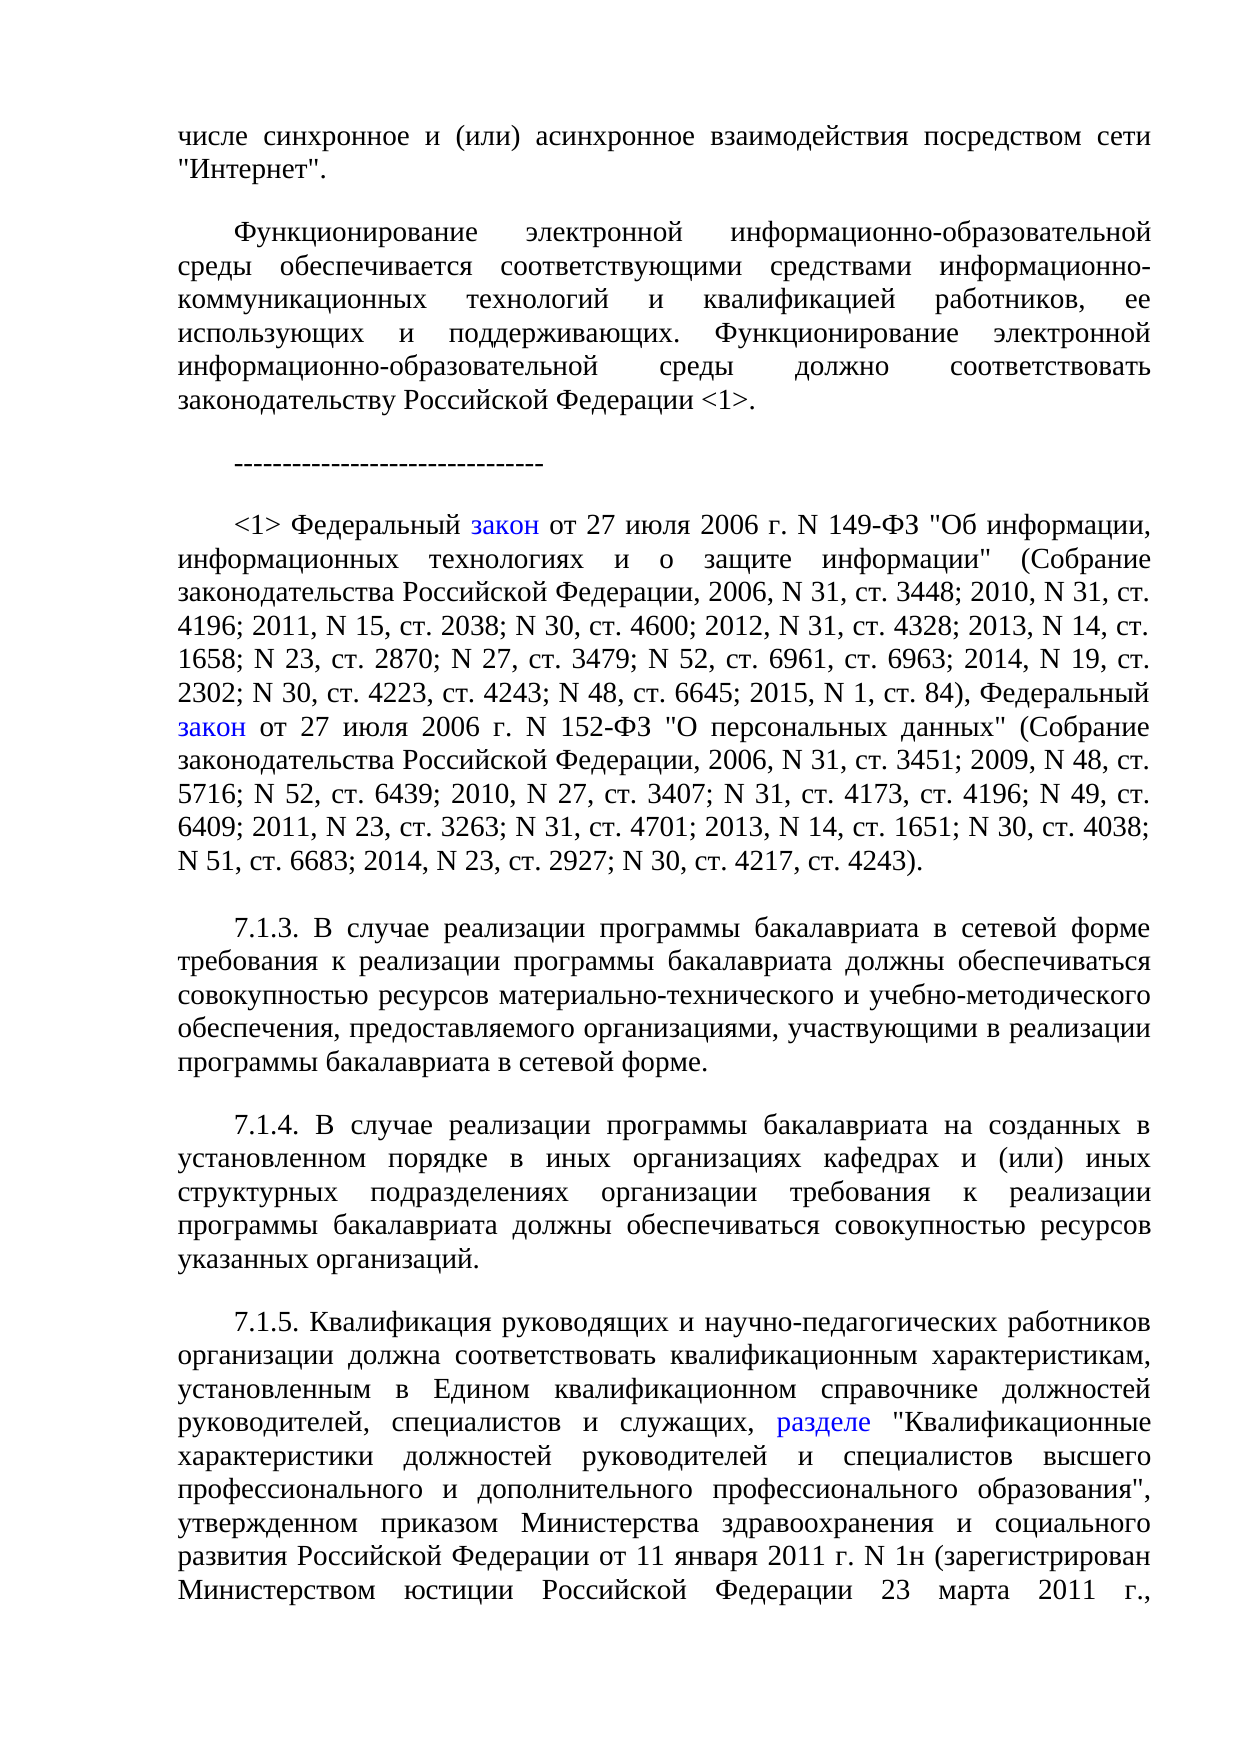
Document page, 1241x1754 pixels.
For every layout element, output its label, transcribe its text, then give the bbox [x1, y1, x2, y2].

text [177, 118, 1152, 185]
text Функционирование электронной информационно-образовательной среды обеспечивается соответствующими средствами информационно-коммуникационных технологий и квалификацией работников, ее использующих и поддерживающих. Функционирование электронной информационно-образовательной среды должно соответствовать законодательству Российской Федерации <1>. [177, 214, 1152, 416]
text 7.1.3. В случае реализации программы бакалавриата в сетевой форме требования к реализации программы бакалавриата должны обеспечиваться совокупностью ресурсов материально-технического и учебно-методического обеспечения, предоставляемого организациями, участвующими в реализации программы бакалавриата в сетевой форме. [177, 910, 1152, 1078]
text 7.1.4. В случае реализации программы бакалавриата на созданных в установленном порядке в иных организациях кафедрах и (или) иных структурных подразделениях организации требования к реализации программы бакалавриата должны обеспечиваться совокупностью ресурсов указанных организаций. [177, 1107, 1152, 1274]
text <1> Федеральный закон от 27 июля 2006 г. N 149-ФЗ "Об информации, информационных технологиях и о защите информации" (Собрание законодательства Российской Федерации, 2006, N 31, ст. 3448; 2010, N 31, ст. 4196; 2011, N 15, ст. 2038; N 30, ст. 4600; 2012, N 31, ст. 4328; 2013, N 14, ст. 1658; N 23, ст. 2870; N 27, ст. 3479; N 52, ст. 6961, ст. 6963; 2014, N 19, ст. 2302; N 30, ст. 4223, ст. 4243; N 48, ст. 6645; 2015, N 1, ст. 84), Федеральный закон от 27 июля 2006 г. N 152-ФЗ "О персональных данных" (Собрание законодательства Российской Федерации, 2006, N 31, ст. 3451; 2009, N 48, ст. 5716; N 52, ст. 6439; 2010, N 27, ст. 3407; N 31, ст. 4173, ст. 4196; N 49, ст. 6409; 2011, N 23, ст. 3263; N 31, ст. 4701; 2013, N 14, ст. 1651; N 30, ст. 4038; N 51, ст. 6683; 2014, N 23, ст. 2927; N 30, ст. 4217, ст. 4243). [177, 507, 1152, 876]
text -------------------------------- [177, 445, 1152, 478]
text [177, 1304, 1152, 1606]
